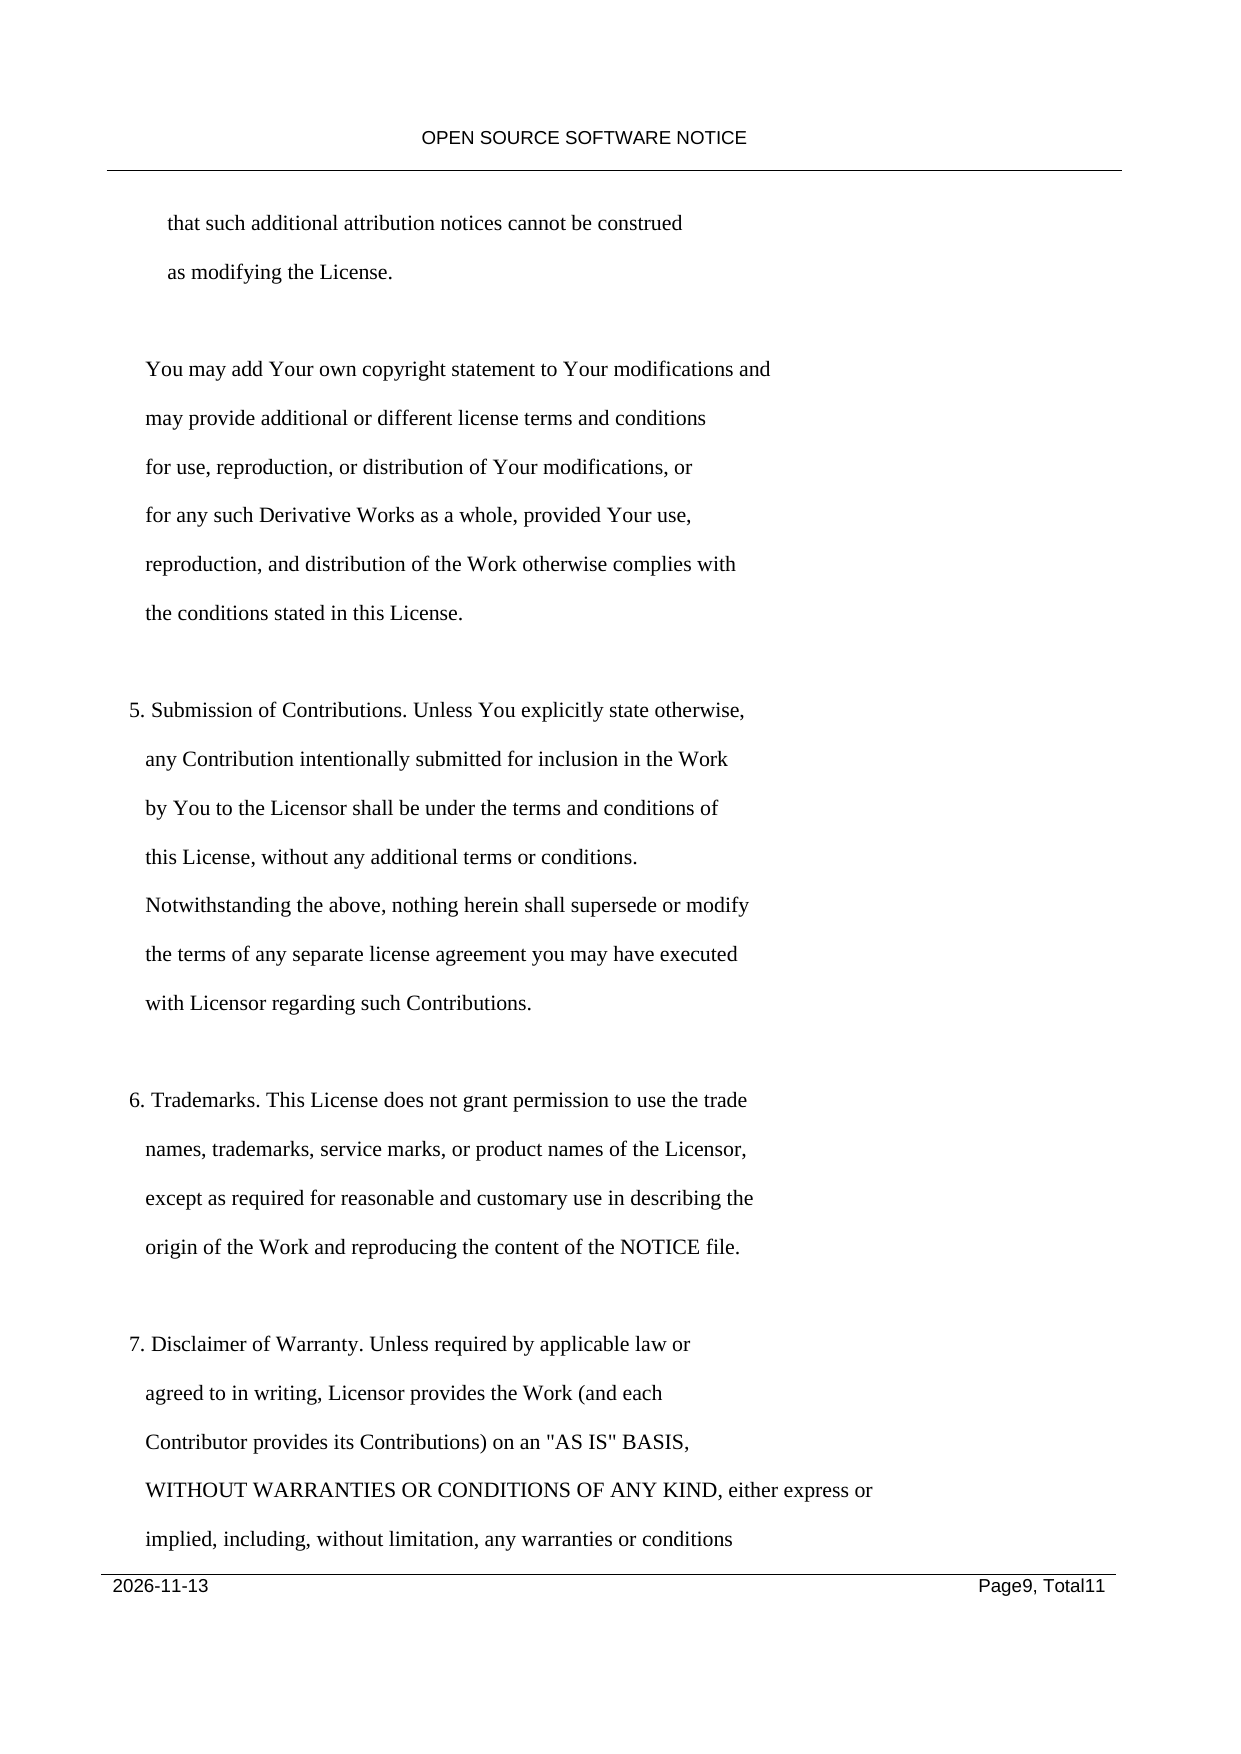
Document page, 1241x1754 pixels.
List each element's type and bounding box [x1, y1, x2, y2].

text [112, 206, 1128, 1555]
